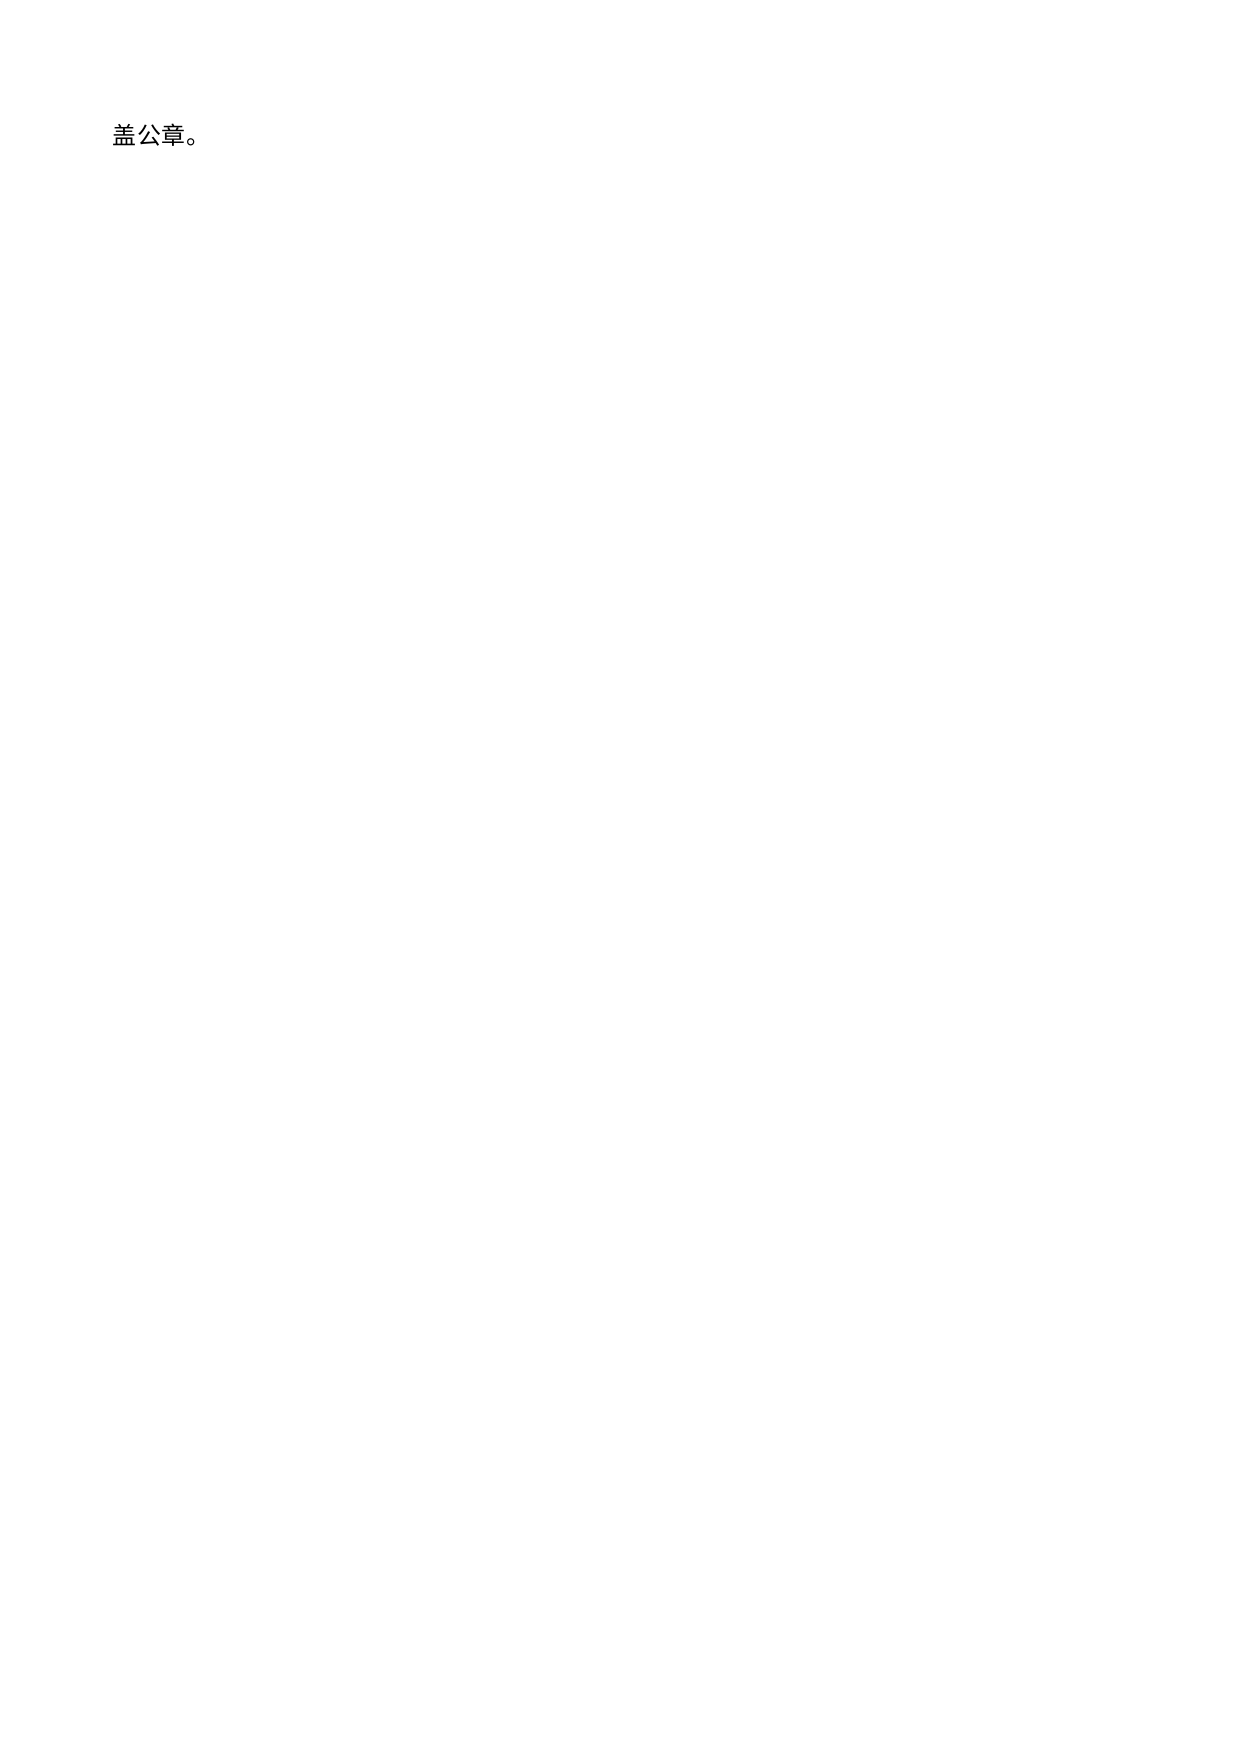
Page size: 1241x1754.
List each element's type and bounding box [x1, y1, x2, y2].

text [112, 117, 1136, 151]
